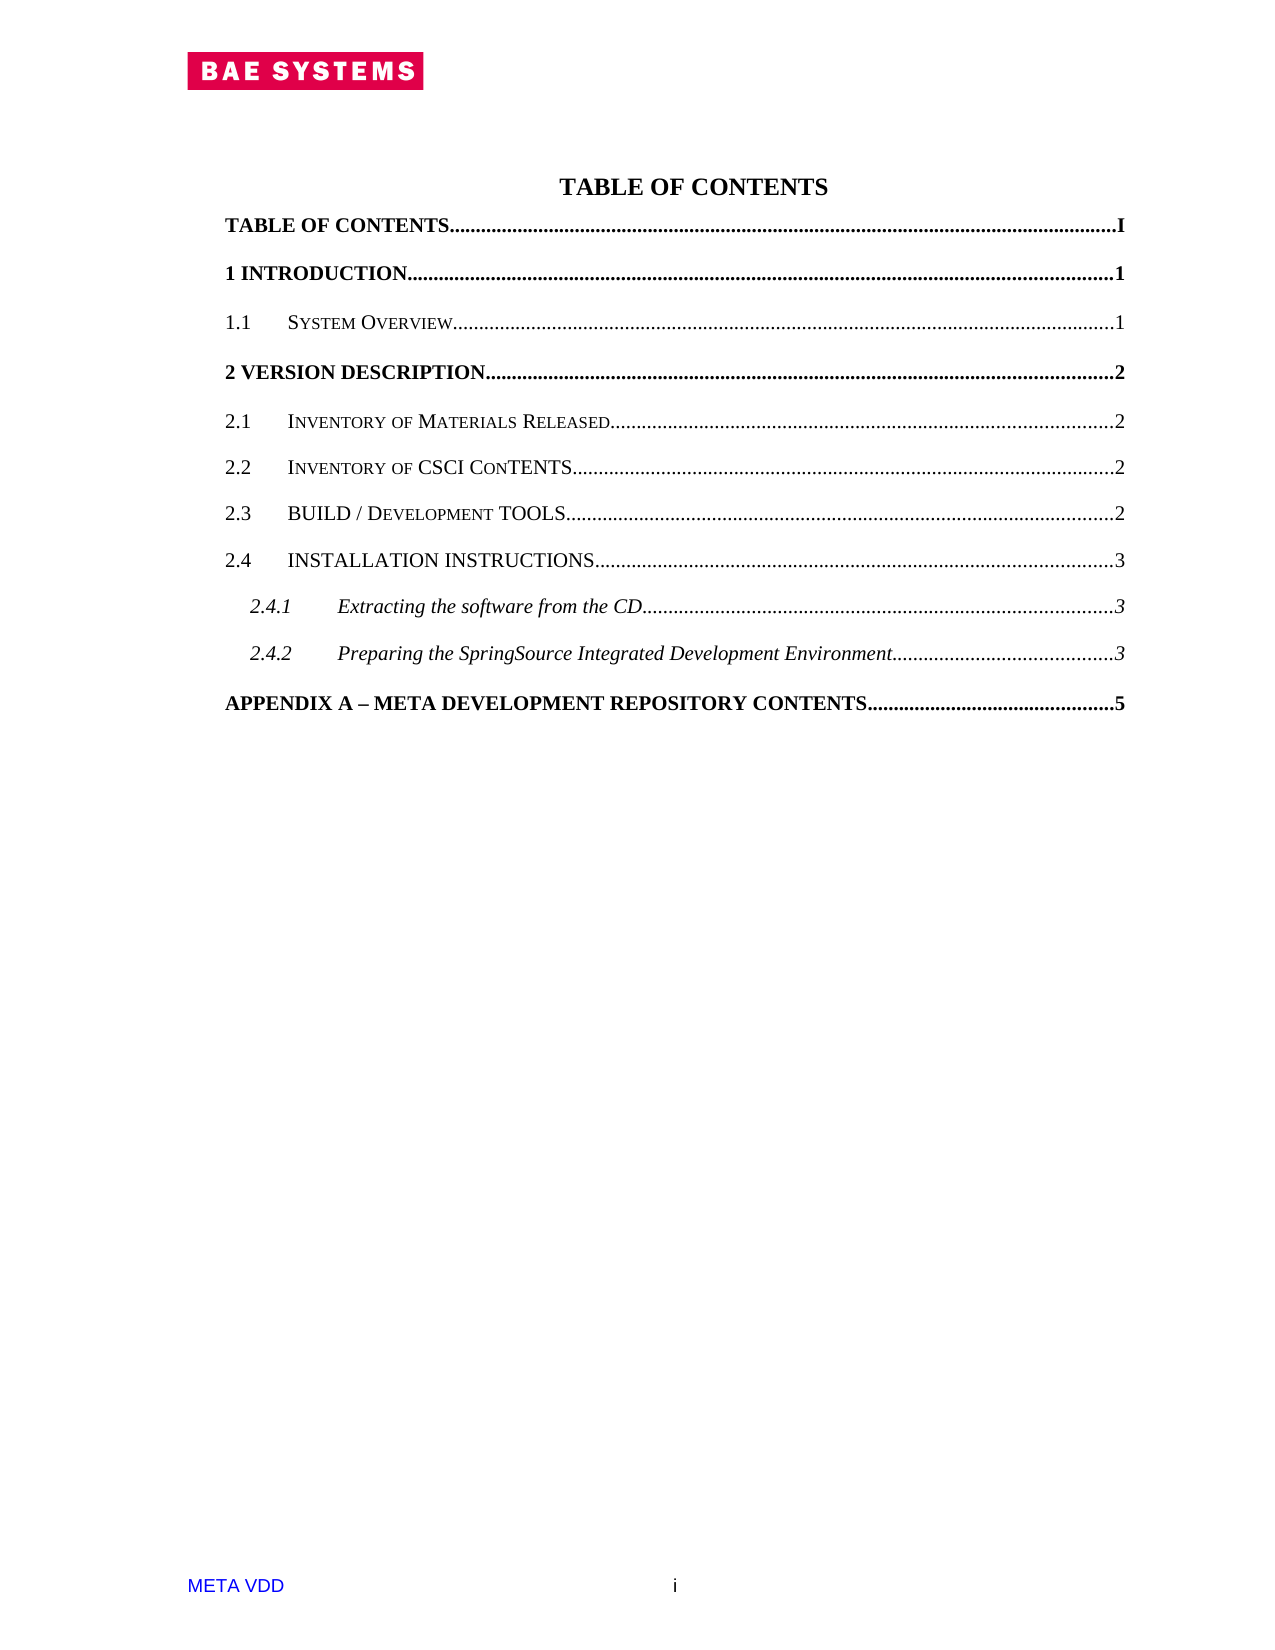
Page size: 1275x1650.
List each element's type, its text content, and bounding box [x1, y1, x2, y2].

text 1 Introduction 1 [187, 261, 1125, 285]
text 2.3 BUILD / Development TOOLS 2 [187, 501, 1125, 525]
text 2.4 INSTALLATION INSTRUCTIONS 3 [187, 548, 1125, 572]
text 2.4.2 Preparing the SpringSource Integrated Development Environment 3 [212, 640, 1125, 664]
text 2.2 Inventory of CSCI ConTENTS 2 [187, 455, 1125, 479]
text Table Of Contents i [187, 212, 1125, 237]
text APPENDIX A – META Development Repository Contents 5 [187, 691, 1125, 715]
text 2.1 Inventory of Materials Released 2 [187, 409, 1125, 433]
subtitle Table Of Contents [262, 175, 1125, 200]
text 1.1 System Overview 1 [187, 309, 1125, 334]
text 2.4.1 Extracting the software from the CD 3 [212, 594, 1125, 618]
text 2 Version Description 2 [187, 360, 1125, 384]
